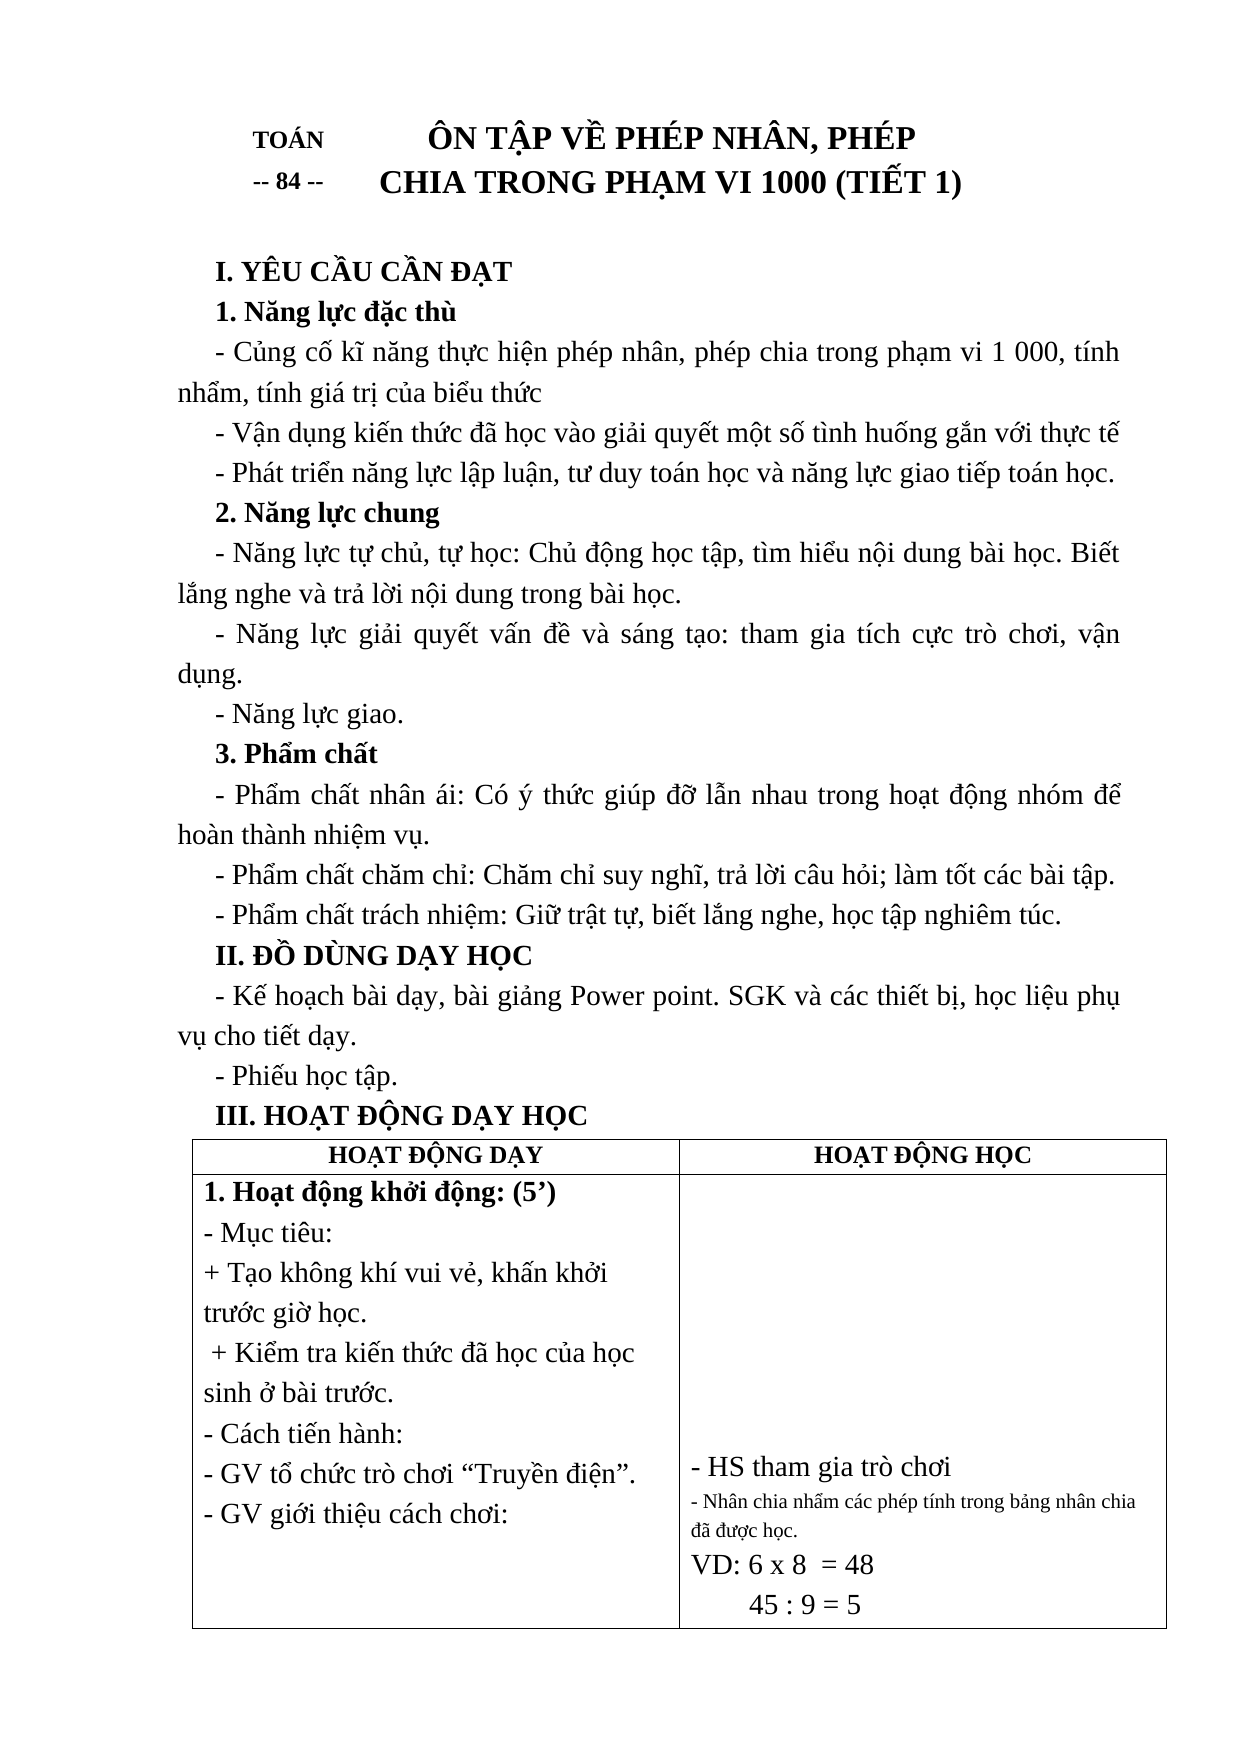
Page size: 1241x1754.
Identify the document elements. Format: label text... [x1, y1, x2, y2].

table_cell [680, 1175, 1166, 1628]
text - Phiếu học tập. [177, 1058, 1122, 1092]
table_header HOẠT ĐỘNG DẠY [193, 1140, 679, 1173]
text - Vận dụng kiến thức đã học vào giải quyết một số tình huống gắn với thực tế [177, 415, 1122, 448]
text CHIA TRONG PHẠM VI 1000 (TIẾT 1) [177, 162, 1122, 201]
text 1. Năng lực đặc thù [177, 294, 1122, 328]
text - Năng lực giao. [177, 696, 1122, 730]
table_header HOẠT ĐỘNG HỌC [680, 1140, 1166, 1173]
text - Củng cố kĩ năng thực hiện phép nhân, phép chia trong phạm vi 1 000, tính nhẩm, tính giá trị của biểu thức [177, 334, 1122, 408]
text - Phẩm chất chăm chỉ: Chăm chỉ suy nghĩ, trả lời câu hỏi; làm tốt các bài tập. [177, 857, 1122, 891]
text III. HOẠT ĐỘNG DẠY HỌC [177, 1098, 1122, 1132]
text - Phẩm chất trách nhiệm: Giữ trật tự, biết lắng nghe, học tập nghiêm túc. [177, 897, 1122, 931]
text I. YÊU CẦU CẦN ĐẠT [177, 254, 1122, 288]
text II. ĐỒ DÙNG DẠY HỌC [177, 938, 1122, 971]
text - Năng lực tự chủ, tự học: Chủ động học tập, tìm hiểu nội dung bài học. Biết lắng nghe và trả lời nội dung trong bài học. [177, 536, 1122, 609]
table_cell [193, 1175, 679, 1628]
text 2. Năng lực chung [177, 495, 1122, 529]
text - Kế hoạch bài dạy, bài giảng Power point. SGK và các thiết bị, học liệu phụ vụ cho tiết dạy. [177, 978, 1122, 1052]
text ÔN TẬP VỀ PHÉP NHÂN, PHÉP [177, 118, 1122, 156]
text 3. Phẩm chất [177, 737, 1122, 770]
text - Phẩm chất nhân ái: Có ý thức giúp đỡ lẫn nhau trong hoạt động nhóm để hoàn thành nhiệm vụ. [177, 777, 1122, 851]
text - Phát triển năng lực lập luận, tư duy toán học và năng lực giao tiếp toán học. [177, 455, 1122, 489]
text - Năng lực giải quyết vấn đề và sáng tạo: tham gia tích cực trò chơi, vận dụng. [177, 616, 1122, 690]
